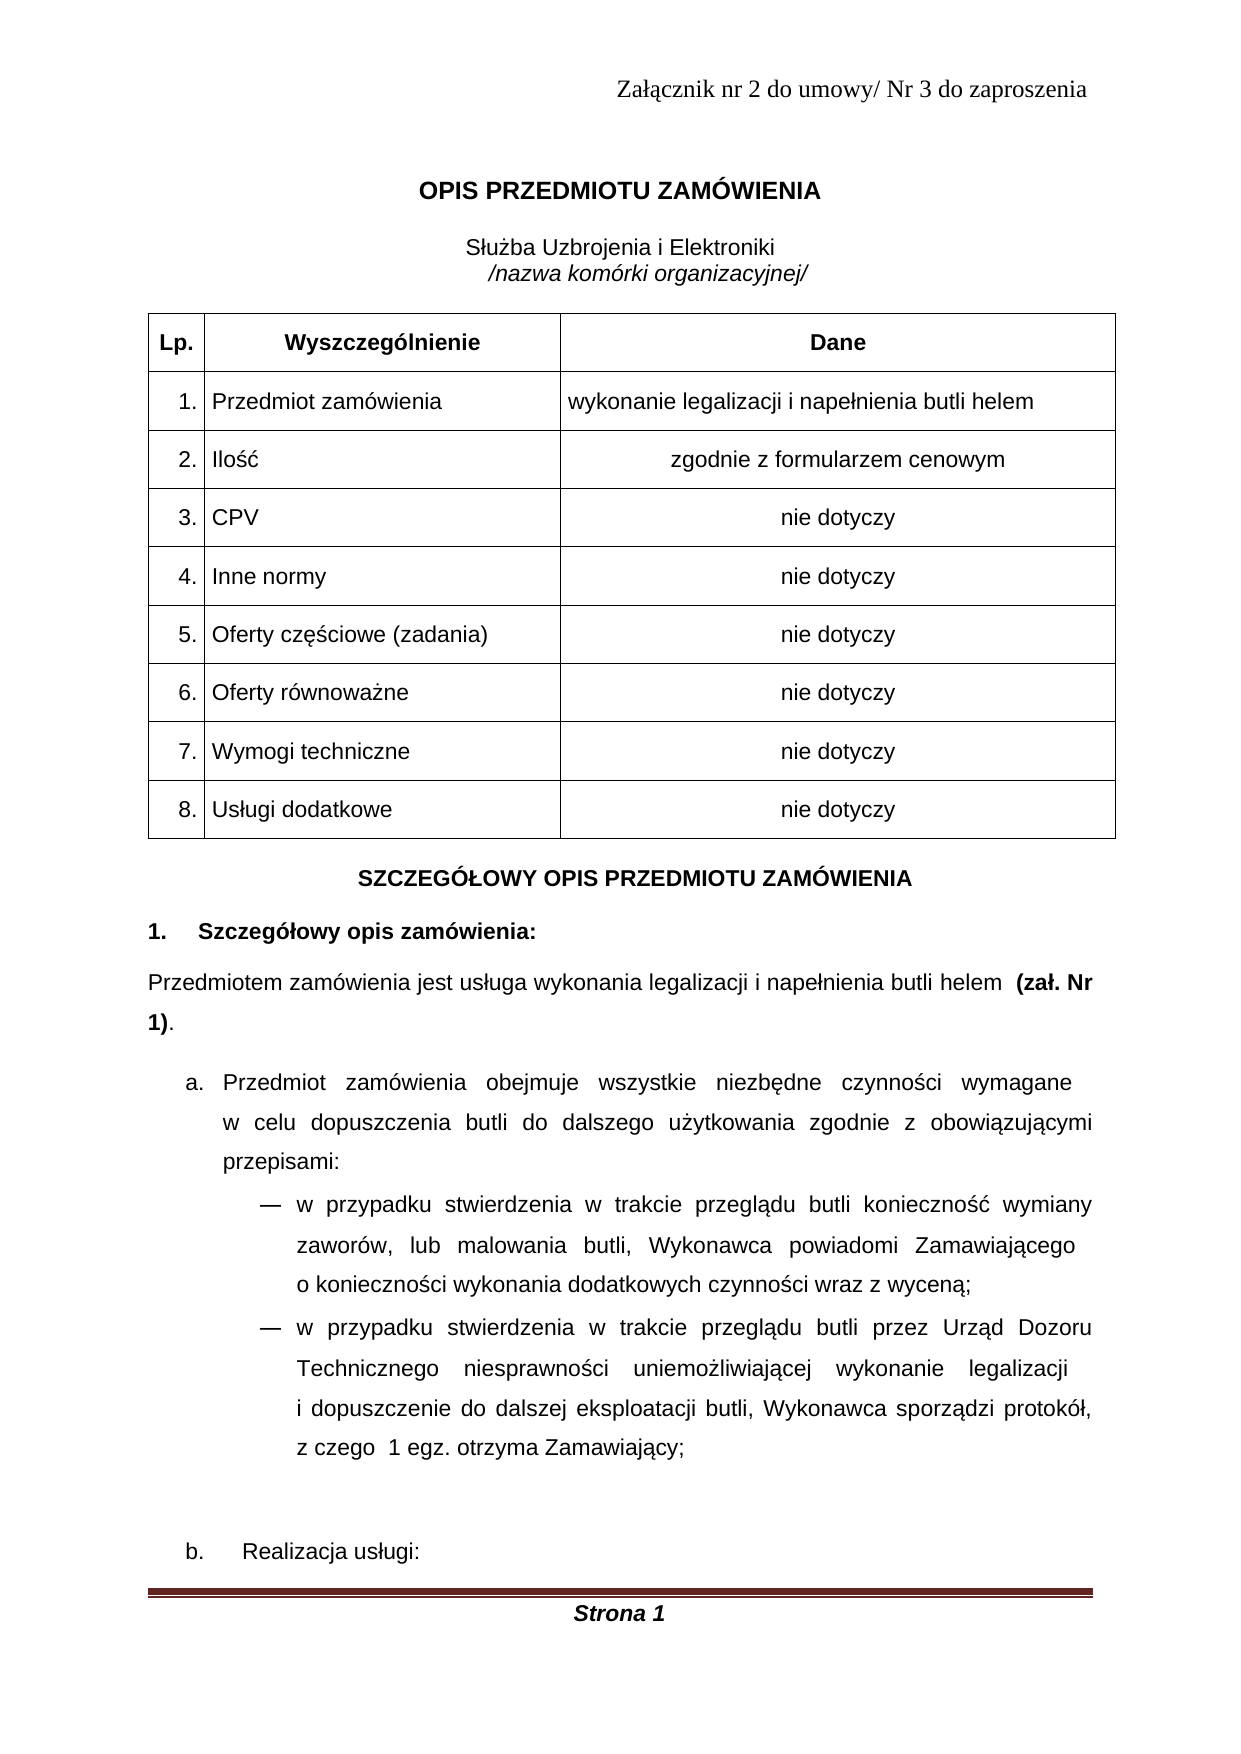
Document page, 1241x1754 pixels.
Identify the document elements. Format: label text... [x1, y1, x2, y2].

table_cell 7. [149, 722, 204, 779]
table_cell nie dotyczy [561, 781, 1115, 838]
table_cell nie dotyczy [561, 547, 1115, 604]
table_cell Ilość [205, 431, 560, 488]
list w przypadku stwierdzenia w trakcie przeglądu butli przez Urząd Dozoru Technicznego niesprawności uniemożliwiającej wykonanie legalizacji i dopuszczenie do dalszej eksploatacji butli, Wykonawca sporządzi protokół, z czego 1 egz. otrzyma Zamawiający; [259, 1311, 1093, 1461]
text /nazwa komórki organizacyjnej/ [221, 260, 1093, 287]
table_cell 2. [149, 431, 204, 488]
table_cell nie dotyczy [561, 722, 1115, 779]
table_cell Usługi dodatkowe [205, 781, 560, 838]
table_cell 6. [149, 664, 204, 721]
text Przedmiotem zamówienia jest usługa wykonania legalizacji i napełnienia butli helem (zał. Nr 1). [148, 969, 1093, 1035]
table_cell 5. [149, 606, 204, 663]
table_cell 3. [149, 489, 204, 546]
table_cell CPV [205, 489, 560, 546]
table_cell Oferty częściowe (zadania) [205, 606, 560, 663]
table_cell Inne normy [205, 547, 560, 604]
list Przedmiot zamówienia obejmuje wszystkie niezbędne czynności wymagane w celu dopuszczenia butli do dalszego użytkowania zgodnie z obowiązującymi przepisami: [185, 1069, 1093, 1174]
table_cell 4. [149, 547, 204, 604]
table_header Lp. [149, 314, 204, 371]
table_cell 8. [149, 781, 204, 838]
text Opis PRZEDMIOTU ZAMÓWIENIA [148, 176, 1093, 205]
text Służba Uzbrojenia i Elektroniki [148, 234, 1093, 260]
list Realizacja usługi: [185, 1538, 1093, 1564]
table_cell nie dotyczy [561, 664, 1115, 721]
list w przypadku stwierdzenia w trakcie przeglądu butli konieczność wymiany zaworów, lub malowania butli, Wykonawca powiadomi Zamawiającego o konieczności wykonania dodatkowych czynności wraz z wyceną; [259, 1187, 1093, 1298]
table_cell zgodnie z formularzem cenowym [561, 431, 1115, 488]
table_cell Oferty równoważne [205, 664, 560, 721]
list Szczegółowy opis zamówienia: [148, 918, 1093, 944]
table_cell Wymogi techniczne [205, 722, 560, 779]
table_cell 1. [149, 372, 204, 429]
table_cell wykonanie legalizacji i napełnienia butli helem [561, 372, 1115, 429]
table_header Dane [561, 314, 1115, 371]
table_cell Przedmiot zamówienia [205, 372, 560, 429]
title SZCZEGÓŁOWY OPIS PRZEDMIOTU ZAMÓWIENIA [178, 865, 1093, 892]
table_header Wyszczególnienie [205, 314, 560, 371]
table_cell nie dotyczy [561, 606, 1115, 663]
table_cell nie dotyczy [561, 489, 1115, 546]
